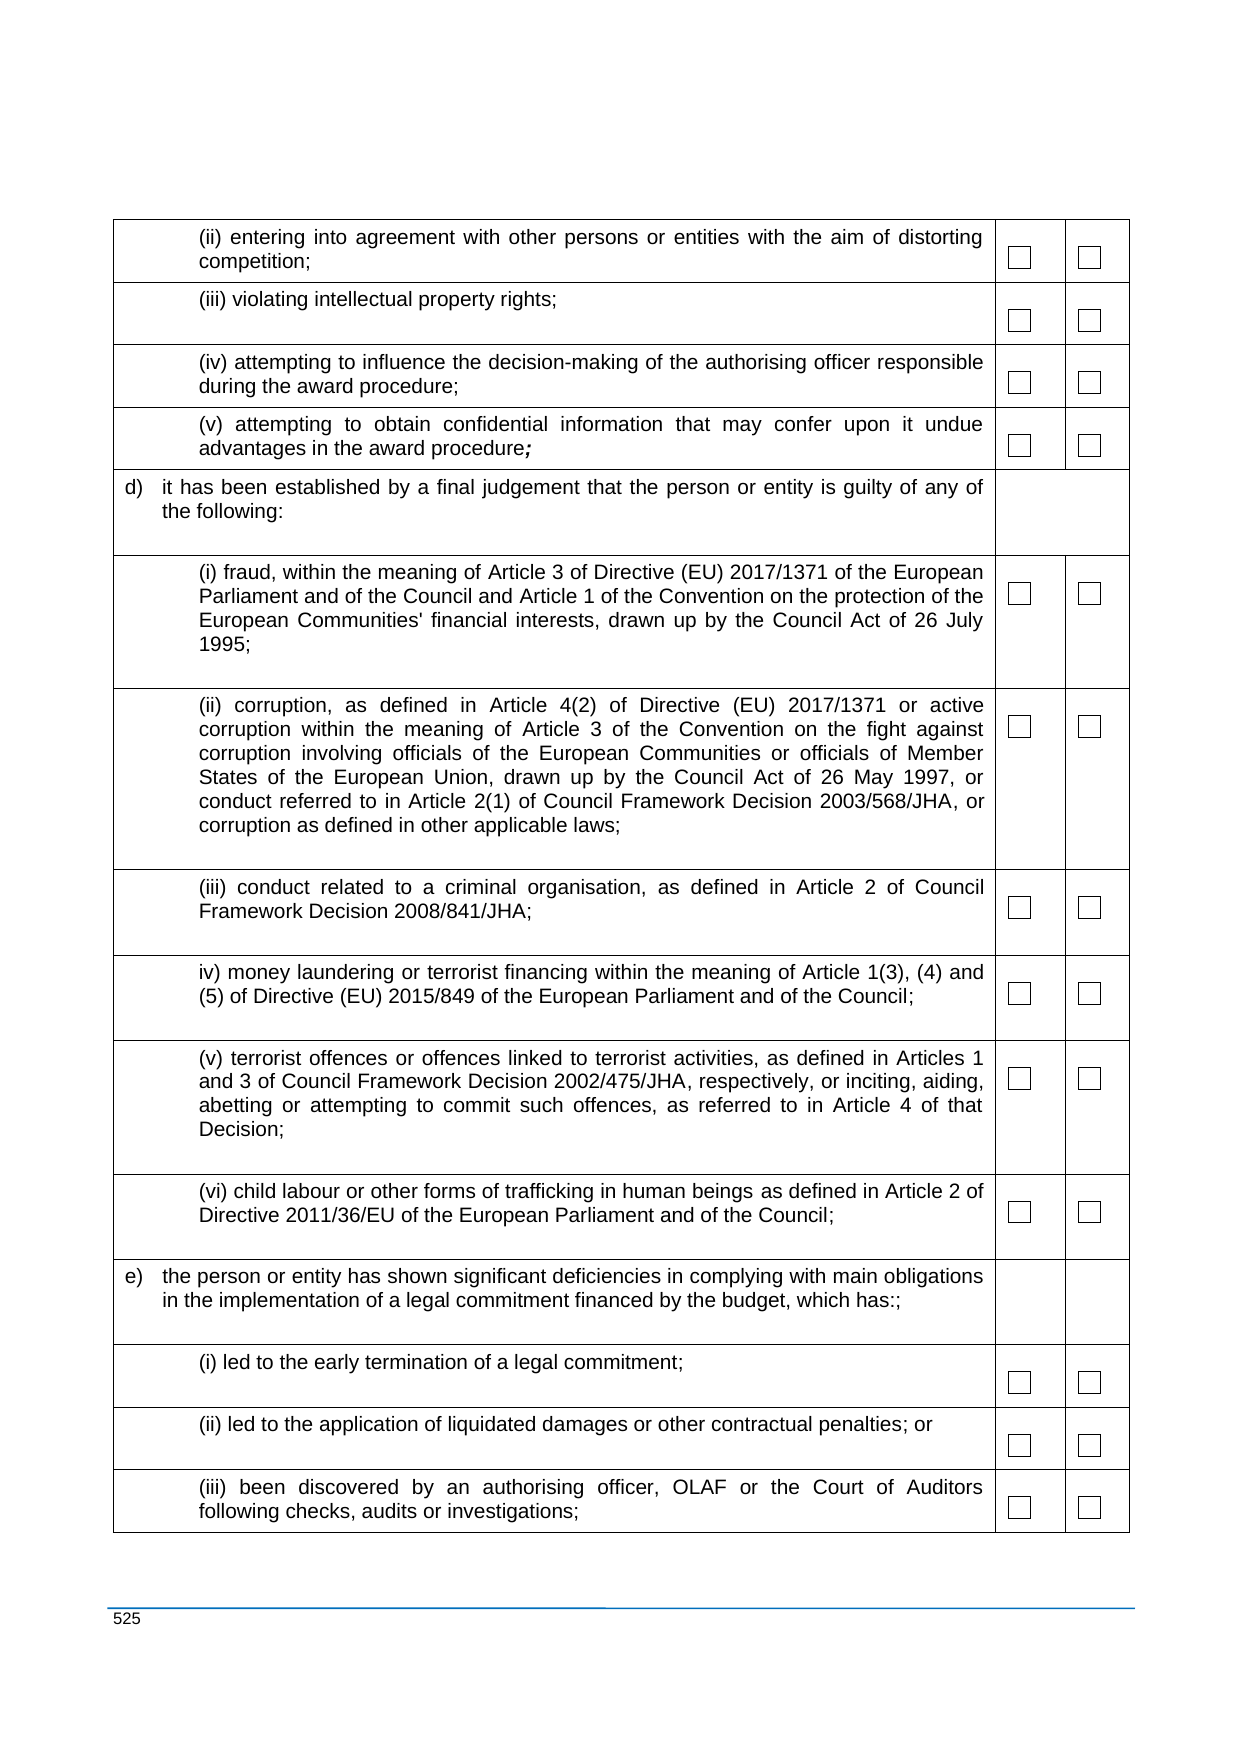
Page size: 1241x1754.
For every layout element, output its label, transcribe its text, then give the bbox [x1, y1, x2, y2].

table_cell (i) fraud, within the meaning of Article 3 of Directive (EU) 2017/1371 of the European Parliament and of the Council and Article 1 of the Convention on the protection of the European Communities' financial interests, drawn up by the Council Act of 26 July 1995; [114, 556, 995, 688]
table_cell (v) terrorist offences or offences linked to terrorist activities, as defined in Articles 1 and 3 of Council Framework Decision 2002/475/JHA, respectively, or inciting, aiding, abetting or attempting to commit such offences, as referred to in Article 4 of that Decision; [114, 1041, 995, 1173]
table_cell [996, 870, 1065, 955]
table_cell [1066, 283, 1129, 344]
table_cell [1066, 1470, 1129, 1532]
table_cell [996, 220, 1065, 282]
table_cell (iv) attempting to influence the decision-making of the authorising officer responsible during the award procedure; [114, 345, 995, 407]
table_cell [996, 283, 1065, 344]
table_cell [1066, 870, 1129, 955]
table_cell [996, 470, 1129, 555]
table_cell [996, 556, 1065, 688]
table_cell [996, 1260, 1065, 1344]
table_cell [1066, 956, 1129, 1040]
table_cell (iii) been discovered by an authorising officer, OLAF or the Court of Auditors following checks, audits or investigations; [114, 1470, 995, 1532]
table_cell the person or entity has shown significant deficiencies in complying with main obligations in the implementation of a legal commitment financed by the budget, which has:; [114, 1260, 995, 1344]
table_cell [996, 1470, 1065, 1532]
table_cell [996, 345, 1065, 407]
table_cell (vi) child labour or other forms of trafficking in human beings as defined in Article 2 of Directive 2011/36/EU of the European Parliament and of the Council; [114, 1175, 995, 1259]
table_cell [996, 1408, 1065, 1469]
table_cell [1066, 220, 1129, 282]
table_cell [1066, 1041, 1129, 1173]
table_cell [1066, 1175, 1129, 1259]
table_cell (iii) conduct related to a criminal organisation, as defined in Article 2 of Council Framework Decision 2008/841/JHA; [114, 870, 995, 955]
table_cell [1066, 689, 1129, 869]
table_cell [1066, 556, 1129, 688]
table_cell (v) attempting to obtain confidential information that may confer upon it undue advantages in the award procedure; [114, 408, 995, 469]
table_cell (iii) violating intellectual property rights; [114, 283, 995, 344]
table_cell (ii) corruption, as defined in Article 4(2) of Directive (EU) 2017/1371 or active corruption within the meaning of Article 3 of the Convention on the fight against corruption involving officials of the European Communities or officials of Member States of the European Union, drawn up by the Council Act of 26 May 1997, or conduct referred to in Article 2(1) of Council Framework Decision 2003/568/JHA, or corruption as defined in other applicable laws; [114, 689, 995, 869]
table_cell [1066, 1408, 1129, 1469]
table_cell [1066, 345, 1129, 407]
table_cell (ii) led to the application of liquidated damages or other contractual penalties; or [114, 1408, 995, 1469]
table_cell [1066, 1260, 1129, 1344]
table_cell [1066, 408, 1129, 469]
table_cell it has been established by a final judgement that the person or entity is guilty of any of the following: [114, 470, 995, 555]
table_cell (i) led to the early termination of a legal commitment; [114, 1345, 995, 1407]
table_cell [996, 408, 1065, 469]
table_cell [996, 689, 1065, 869]
table_cell iv) money laundering or terrorist financing within the meaning of Article 1(3), (4) and (5) of Directive (EU) 2015/849 of the European Parliament and of the Council; [114, 956, 995, 1040]
table_cell [996, 1345, 1065, 1407]
table_cell [996, 1041, 1065, 1173]
table_cell [996, 956, 1065, 1040]
table_cell [996, 1175, 1065, 1259]
table_cell [1066, 1345, 1129, 1407]
table_cell (ii) entering into agreement with other persons or entities with the aim of distorting competition; [114, 220, 995, 282]
